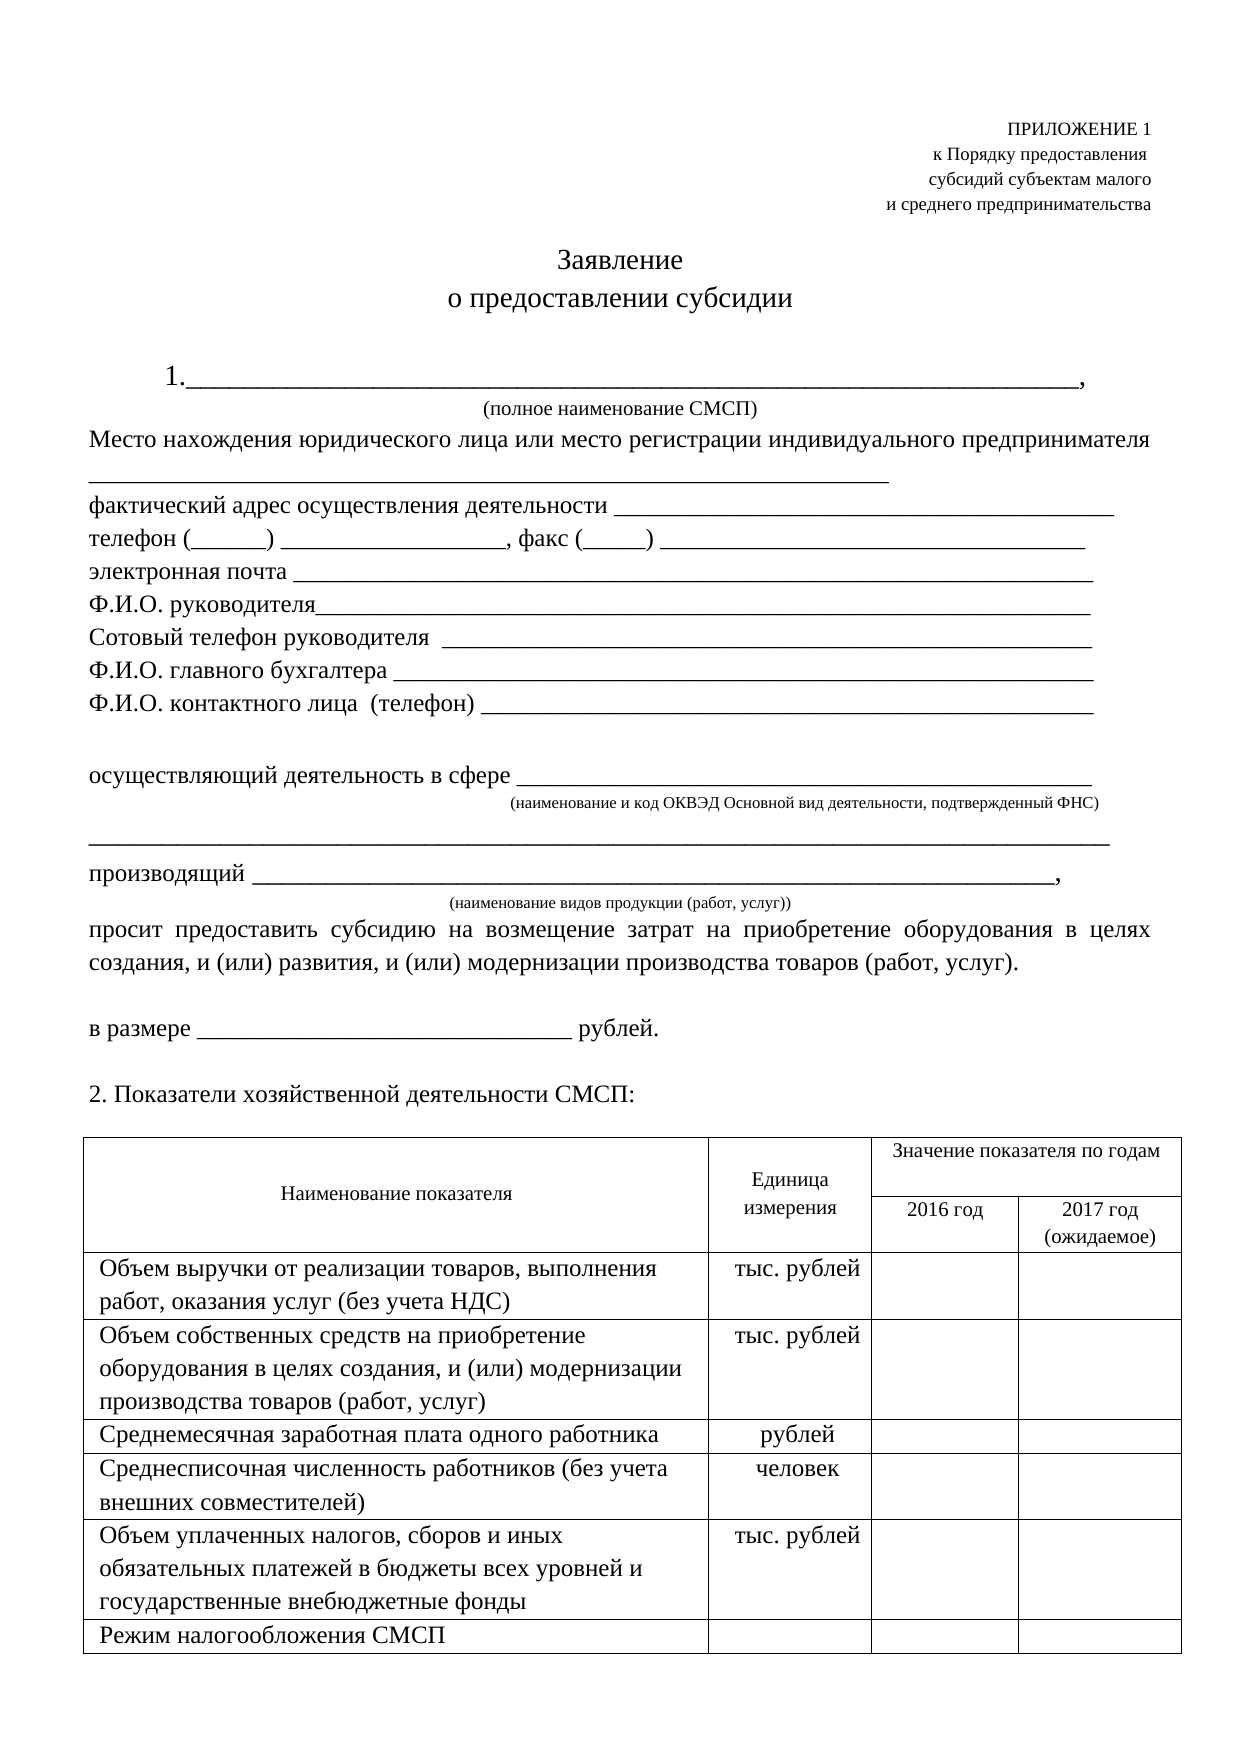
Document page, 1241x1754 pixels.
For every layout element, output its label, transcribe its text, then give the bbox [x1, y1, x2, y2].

text о предоставлении субсидии [89, 281, 1152, 314]
table_cell человек [709, 1454, 871, 1519]
text ПРИЛОЖЕНИЕ 1 [89, 118, 1152, 140]
text телефон (______) __________________, факс (_____) __________________________________ [89, 523, 1152, 552]
table_cell [1019, 1520, 1181, 1619]
text фактический адрес осуществления деятельности ________________________________________ [89, 490, 1152, 519]
table_cell Режим налогообложения СМСП [84, 1620, 708, 1653]
text Заявление [89, 242, 1152, 276]
table_cell тыс. рублей [709, 1253, 871, 1319]
text Сотовый телефон руководителя ____________________________________________________ [89, 622, 1152, 651]
table_cell Среднесписочная численность работников (без учета внешних совместителей) [84, 1454, 708, 1519]
text Ф.И.О. контактного лица (телефон) _________________________________________________ [89, 688, 1152, 717]
table_header Наименование показателя [84, 1138, 708, 1252]
table_cell 2017 год (ожидаемое) [1019, 1197, 1181, 1252]
table_cell [709, 1620, 871, 1653]
text в размере ______________________________ рублей. [89, 1013, 1152, 1042]
table_cell Объем собственных средств на приобретение оборудования в целях создания, и (или) модернизации производства товаров (работ, услуг) [84, 1320, 708, 1418]
table_cell [1019, 1253, 1181, 1319]
table_cell рублей [709, 1420, 871, 1452]
table_cell 2016 год [872, 1197, 1018, 1252]
text (полное наименование СМСП) [89, 396, 1152, 420]
text ______________________________________________________________________ производящий _______________________________________________________, [89, 815, 1152, 887]
table_cell тыс. рублей [709, 1520, 871, 1619]
table_cell [872, 1320, 1018, 1418]
text и среднего предпринимательства [89, 192, 1152, 214]
table_cell [872, 1253, 1018, 1319]
table_cell [1019, 1320, 1181, 1418]
text электронная почта ________________________________________________________________ [89, 556, 1152, 585]
table_cell [1019, 1620, 1181, 1653]
table_header Единица измерения [709, 1138, 871, 1252]
text осуществляющий деятельность в сфере ______________________________________________ [89, 760, 1152, 789]
table_cell тыс. рублей [709, 1320, 871, 1418]
table_cell [872, 1520, 1018, 1619]
text к Порядку предоставления субсидий субъектам малого [89, 143, 1152, 189]
text (наименование и код ОКВЭД Основной вид деятельности, подтвержденный ФНС) [458, 793, 1152, 812]
table_cell [872, 1420, 1018, 1452]
text (наименование видов продукции (работ, услуг)) [89, 892, 1152, 912]
text Место нахождения юридического лица или место регистрации индивидуального предпринимателя ________________________________________________________________ [89, 424, 1152, 486]
text Ф.И.О. руководителя______________________________________________________________ [89, 589, 1152, 618]
text 1. , [89, 358, 1152, 391]
table_cell Объем выручки от реализации товаров, выполнения работ, оказания услуг (без учета НДС) [84, 1253, 708, 1319]
table_cell Среднемесячная заработная плата одного работника [84, 1420, 708, 1452]
table_cell [872, 1454, 1018, 1519]
table_cell [1019, 1454, 1181, 1519]
table_header Значение показателя по годам [872, 1138, 1181, 1196]
table_cell [1019, 1420, 1181, 1452]
table_cell [872, 1620, 1018, 1653]
text просит предоставить субсидию на возмещение затрат на приобретение оборудования в целях создания, и (или) развития, и (или) модернизации производства товаров (работ, услуг). [89, 914, 1152, 976]
text Ф.И.О. главного бухгалтера ________________________________________________________ [89, 655, 1152, 684]
table_cell Объем уплаченных налогов, сборов и иных обязательных платежей в бюджеты всех уровней и государственные внебюджетные фонды [84, 1520, 708, 1619]
text 2. Показатели хозяйственной деятельности СМСП: [89, 1079, 1152, 1108]
